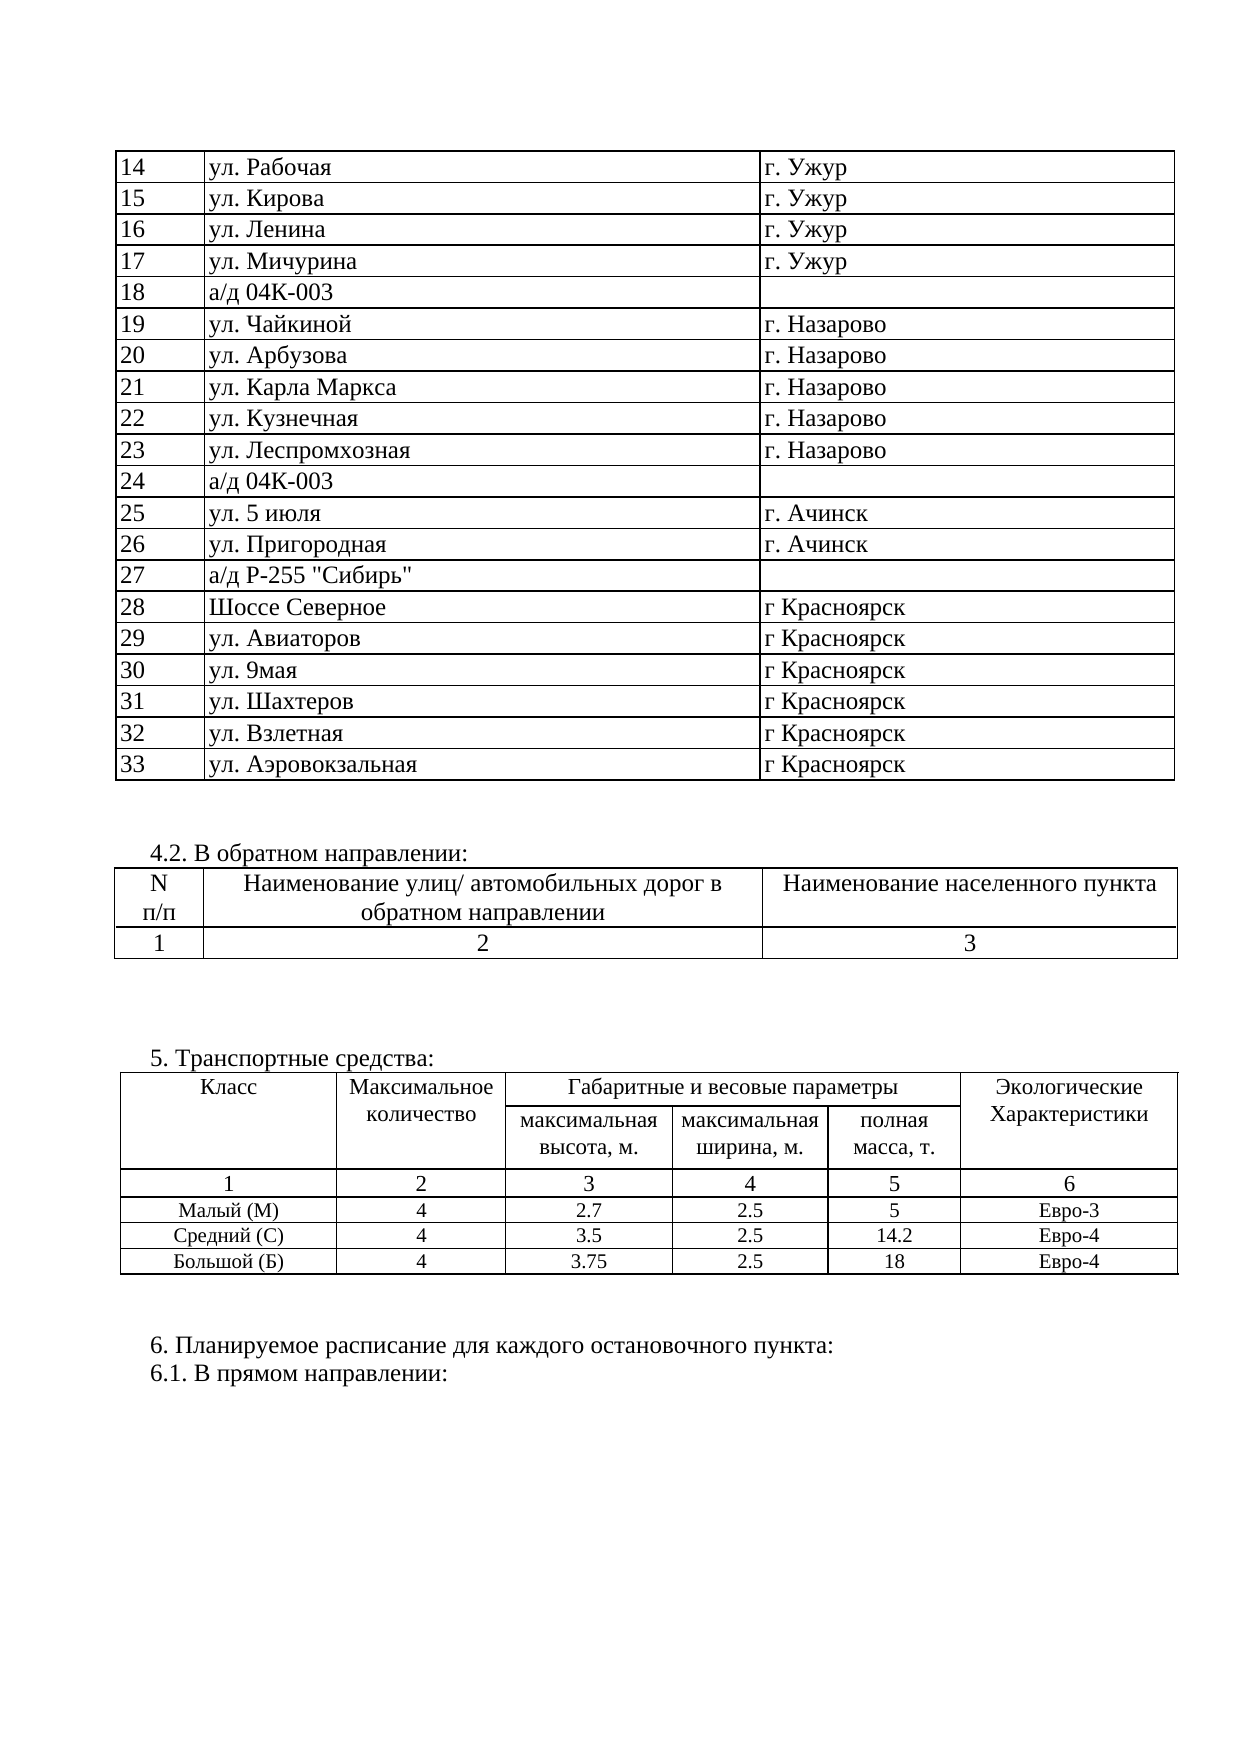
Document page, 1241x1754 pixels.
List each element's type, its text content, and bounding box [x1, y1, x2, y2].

table_cell ул. Арбузова [205, 340, 759, 370]
table_cell ул. Кузнечная [205, 403, 759, 433]
text 4.2. В обратном направлении: [150, 838, 1090, 867]
table_cell г. Ужур [761, 215, 1174, 244]
table_cell г. Назарово [761, 403, 1174, 433]
table_header Наименование населенного пункта [763, 869, 1177, 926]
table_cell 24 [117, 466, 204, 496]
table_cell ул. Чайкиной [205, 309, 759, 339]
table_cell 18 [117, 277, 204, 307]
table_cell 14 [117, 152, 204, 181]
text 6. Планируемое расписание для каждого остановочного пункта: [150, 1330, 1090, 1358]
table_cell г Красноярск [761, 592, 1174, 622]
table_cell 2.5 [673, 1249, 827, 1273]
table_cell Евро-4 [961, 1249, 1177, 1273]
table_cell 4 [337, 1198, 505, 1222]
table_cell г Красноярск [761, 718, 1174, 748]
table_cell 2.5 [673, 1198, 827, 1222]
table_header Наименование улиц/ автомобильных дорог в обратном направлении [204, 869, 762, 926]
table_cell г Красноярск [761, 623, 1174, 653]
table_cell 33 [117, 749, 204, 779]
table_cell 15 [117, 183, 204, 213]
table_cell 20 [117, 340, 204, 370]
table_cell а/д Р-255 "Сибирь" [205, 561, 759, 590]
table_cell 4 [337, 1223, 505, 1247]
table_cell 3 [763, 926, 1177, 957]
table_cell ул. Шахтеров [205, 686, 759, 716]
table_cell 30 [117, 655, 204, 685]
table_cell ул. Леспромхозная [205, 435, 759, 464]
table_cell 26 [117, 529, 204, 559]
table_cell 2.5 [673, 1223, 827, 1247]
text 5. Транспортные средства: [150, 1043, 1090, 1072]
table_cell Евро-3 [961, 1198, 1177, 1222]
table_cell г. Ачинск [761, 498, 1174, 527]
table_cell 29 [117, 623, 204, 653]
table_cell 1 [115, 927, 203, 957]
table_cell г. Назарово [761, 340, 1174, 370]
table_header Максимальное количество [337, 1073, 505, 1168]
table_header N п/п [115, 869, 203, 926]
text 6.1. В прямом направлении: [150, 1358, 1090, 1387]
table_cell а/д 04К-003 [205, 277, 759, 307]
table_cell г. Назарово [761, 435, 1174, 464]
table_cell [761, 277, 1174, 307]
table_cell ул. 5 июля [205, 498, 759, 527]
table_cell г. Ужур [761, 246, 1174, 276]
table_cell 5 [829, 1198, 960, 1222]
table_cell 28 [117, 592, 204, 622]
table_cell 3.75 [506, 1249, 672, 1273]
table_cell ул. Взлетная [205, 718, 759, 748]
table_cell Малый (М) [121, 1198, 336, 1222]
table_cell г. Ачинск [761, 529, 1174, 559]
table_cell 4 [337, 1249, 505, 1273]
table_cell 4 [673, 1170, 827, 1196]
table_cell 21 [117, 372, 204, 402]
table_cell 6 [961, 1170, 1177, 1196]
table_cell Большой (Б) [121, 1249, 336, 1273]
table_cell Евро-4 [961, 1223, 1177, 1247]
table_cell 23 [117, 435, 204, 464]
table_cell 14.2 [829, 1223, 960, 1247]
table_cell ул. Ленина [205, 215, 759, 244]
table_cell 19 [117, 309, 204, 339]
table_cell ул. Мичурина [205, 246, 759, 276]
table_header Класс [121, 1073, 336, 1168]
table_cell 22 [117, 403, 204, 433]
table_cell [761, 561, 1174, 590]
table_cell г. Назарово [761, 309, 1174, 339]
table_cell ул. Рабочая [205, 152, 759, 181]
table_header Экологические Характеристики [961, 1073, 1177, 1168]
table_cell а/д 04К-003 [205, 466, 759, 496]
table_cell Шоссе Северное [205, 592, 759, 622]
table_header Габаритные и весовые параметры [506, 1073, 960, 1105]
table_cell 17 [117, 246, 204, 276]
table_cell ул. Пригородная [205, 529, 759, 559]
table_cell ул. 9мая [205, 655, 759, 685]
table_cell 31 [117, 686, 204, 716]
table_cell 27 [117, 561, 204, 590]
table_cell 2 [204, 928, 762, 957]
table_cell 18 [829, 1249, 960, 1273]
table_cell ул. Карла Маркса [205, 372, 759, 402]
table_cell максимальная высота, м. [506, 1107, 672, 1168]
table_cell 2.7 [506, 1198, 672, 1222]
table_cell г Красноярск [761, 749, 1174, 779]
table_cell г. Ужур [761, 152, 1174, 181]
table_cell ул. Авиаторов [205, 623, 759, 653]
table_cell [761, 466, 1174, 496]
table_cell г Красноярск [761, 655, 1174, 685]
table_cell 5 [829, 1170, 960, 1196]
table_cell максимальная ширина, м. [673, 1107, 827, 1168]
table_cell ул. Кирова [205, 183, 759, 213]
table_cell 1 [121, 1170, 336, 1196]
table_cell г. Назарово [761, 372, 1174, 402]
table_cell 2 [337, 1170, 505, 1196]
table_cell г. Ужур [761, 183, 1174, 213]
table_cell ул. Аэровокзальная [205, 749, 759, 779]
table_cell 32 [117, 718, 204, 748]
table_cell 3.5 [506, 1223, 672, 1247]
table_cell г Красноярск [761, 686, 1174, 716]
table_cell Средний (С) [121, 1223, 336, 1247]
table_cell 25 [117, 498, 204, 527]
table_cell 3 [506, 1170, 672, 1196]
table_cell полная масса, т. [829, 1107, 960, 1168]
table_cell 16 [117, 215, 204, 244]
